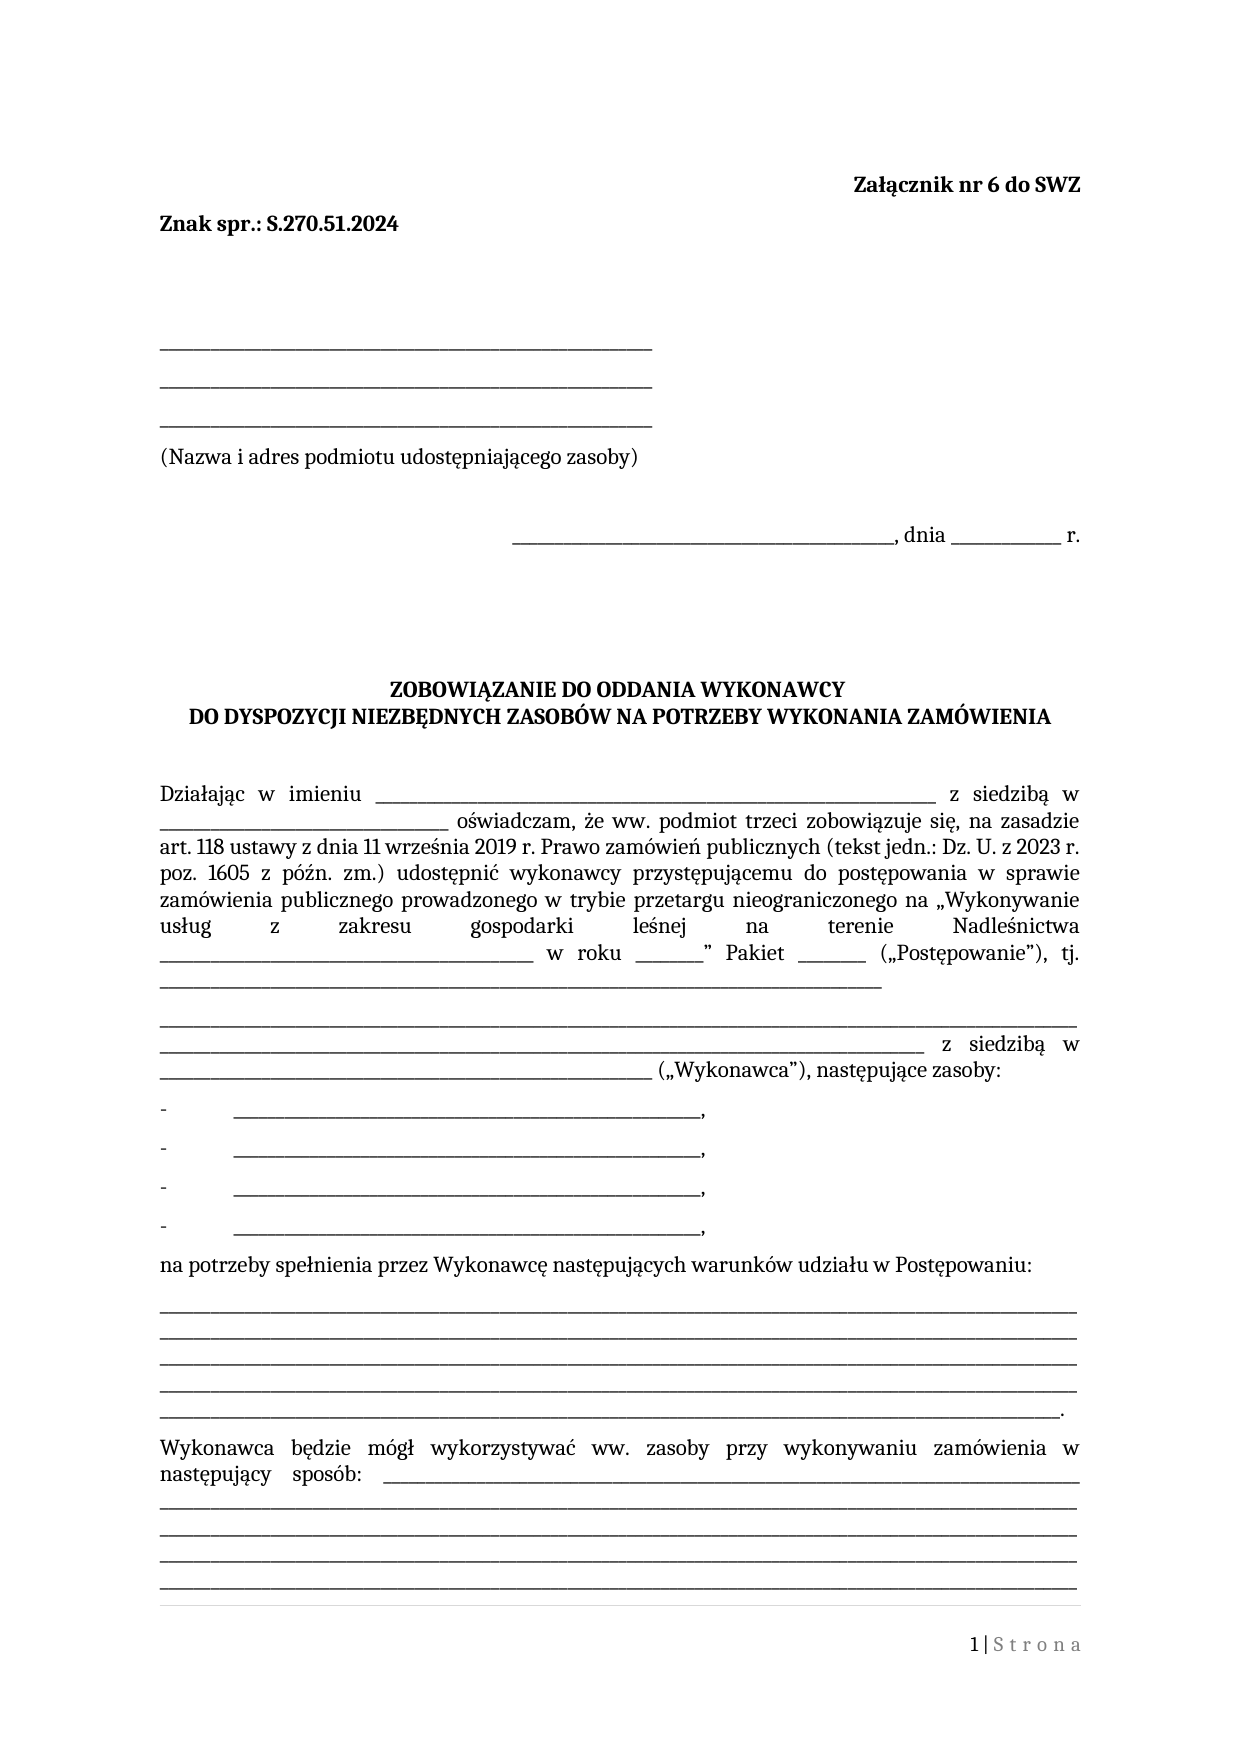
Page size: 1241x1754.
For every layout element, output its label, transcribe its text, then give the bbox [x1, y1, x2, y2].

text Działając w imieniu __________________________________________________________________ z siedzibą w __________________________________ oświadczam, że ww. podmiot trzeci zobowiązuje się, na zasadzie art. 118 ustawy z dnia 11 września 2019 r. Prawo zamówień publicznych (tekst jedn.: Dz. U. z 2023 r. poz. 1605 z późn. zm.) udostępnić wykonawcy przystępującemu do postępowania w sprawie zamówienia publicznego prowadzonego w trybie przetargu nieograniczonego na „Wykonywanie usług z zakresu gospodarki leśnej na terenie Nadleśnictwa ____________________________________________ w roku ________” Pakiet ________ („Postępowanie”), tj. _____________________________________________________________________________________ [159, 781, 1081, 992]
text __________________________________________________________________________________________________________________________________________________________________________________________________________________________________________________________________________________________________________________________________________________________________________________________________________________________________________________________________________________________________________________________________________________________. [159, 1290, 1081, 1422]
text Znak spr.: S.270.51.2024 [159, 211, 1081, 237]
text __________________________________________________________ [159, 405, 1081, 431]
text na potrzeby spełnienia przez Wykonawcę następujących warunków udziału w Postępowaniu: [159, 1251, 1081, 1278]
text - _______________________________________________________, [159, 1096, 1081, 1122]
text __________________________________________________________ [159, 366, 1081, 393]
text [159, 1434, 1081, 1593]
text __________________________________________________________ [159, 327, 1081, 354]
text - _______________________________________________________, [159, 1213, 1081, 1239]
text (Nazwa i adres podmiotu udostępniającego zasoby) [159, 444, 1081, 470]
text - _______________________________________________________, [159, 1174, 1081, 1200]
text Załącznik nr 6 do SWZ [159, 172, 1081, 198]
text _____________________________________________, dnia _____________ r. [159, 522, 1081, 548]
text ______________________________________________________________________________________________________________________________________________________________________________________________________ z siedzibą w __________________________________________________________ („Wykonawca”), następujące zasoby: [159, 1004, 1081, 1083]
text ZOBOWIĄZANIE DO ODDANIA WYKONAWCY DO DYSPOZYCJI NIEZBĘDNYCH ZASOBÓW NA POTRZEBY WYKONANIA ZAMÓWIENIA [159, 677, 1081, 730]
text - _______________________________________________________, [159, 1135, 1081, 1161]
